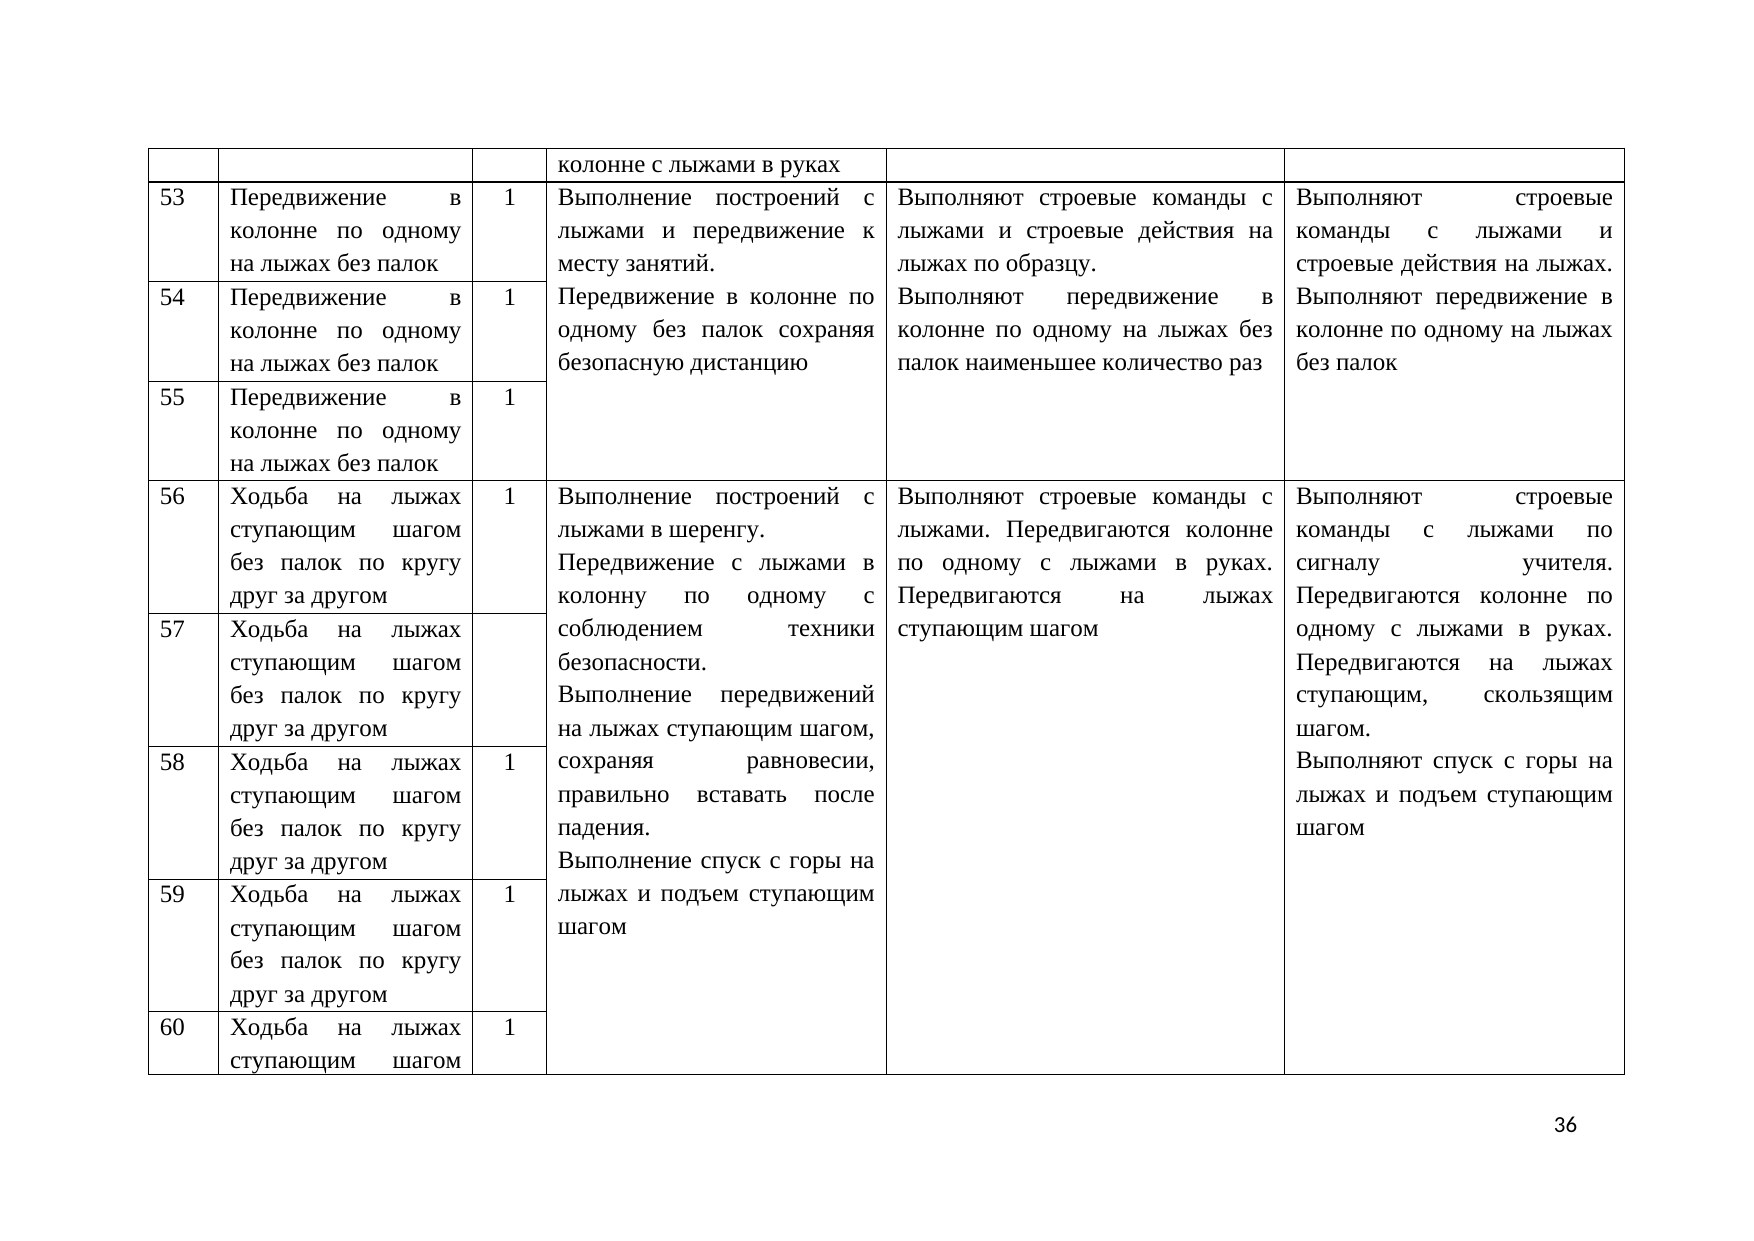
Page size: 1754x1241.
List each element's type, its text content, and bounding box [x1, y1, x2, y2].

table_cell [473, 614, 546, 746]
table_cell 1 [473, 282, 546, 381]
table_cell 59 [149, 880, 218, 1011]
table_cell 52 [149, 149, 218, 181]
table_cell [219, 149, 472, 181]
table_cell 54 [149, 282, 218, 381]
table_cell 1 [473, 183, 546, 281]
table_cell Выполнение построений с лыжами и передвижение к месту занятий. Передвижение в колонне по одному без палок сохраняя безопасную дистанцию [547, 183, 886, 480]
table_cell Передвижение в колонне по одному на лыжах без палок [219, 183, 472, 281]
table_cell 58 [149, 747, 218, 878]
table_cell 1 [473, 382, 546, 480]
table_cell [219, 747, 472, 878]
table_cell 1 [473, 1012, 546, 1074]
table_cell 60 [149, 1012, 218, 1074]
table_cell 1 [473, 149, 546, 181]
table_cell 57 [149, 614, 218, 746]
table_cell Передвижение в колонне по одному на лыжах без палок [219, 282, 472, 381]
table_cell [547, 149, 886, 181]
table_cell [219, 1012, 472, 1074]
table_cell 1 [473, 481, 546, 613]
table_cell Выполнение построений с лыжами в шеренгу. Передвижение с лыжами в колонну по одному с соблюдением техники безопасности. Выполнение передвижений на лыжах ступающим шагом, сохраняя равновесии, правильно вставать после падения. Выполнение спуск с горы на лыжах и подъем ступающим шагом [547, 481, 886, 1074]
table_cell 1 [473, 747, 546, 878]
table_cell 1 [473, 880, 546, 1011]
table_cell 53 [149, 183, 218, 281]
table_cell 56 [149, 481, 218, 613]
table_cell Выполняют строевые команды с лыжами по сигналу учителя. Передвигаются колонне по одному с лыжами в руках. Передвигаются на лыжах ступающим, скользящим шагом. Выполняют спуск с горы на лыжах и подъем ступающим шагом [1285, 481, 1624, 1074]
table_cell 55 [149, 382, 218, 480]
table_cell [1285, 149, 1624, 181]
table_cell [887, 149, 1284, 181]
table_cell Ходьба на лыжах ступающим шагом без палок по кругу друг за другом [219, 614, 472, 746]
table_cell Ходьба на лыжах ступающим шагом без палок по кругу друг за другом [219, 481, 472, 613]
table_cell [219, 880, 472, 1011]
table_cell Выполняют строевые команды с лыжами и строевые действия на лыжах. Выполняют передвижение в колонне по одному на лыжах без палок [1285, 183, 1624, 480]
table_cell Выполняют строевые команды с лыжами и строевые действия на лыжах по образцу. Выполняют передвижение в колонне по одному на лыжах без палок наименьшее количество раз [887, 183, 1284, 480]
table_cell Передвижение в колонне по одному на лыжах без палок [219, 382, 472, 480]
table_cell Выполняют строевые команды с лыжами. Передвигаются колонне по одному с лыжами в руках. Передвигаются на лыжах ступающим шагом [887, 481, 1284, 1074]
